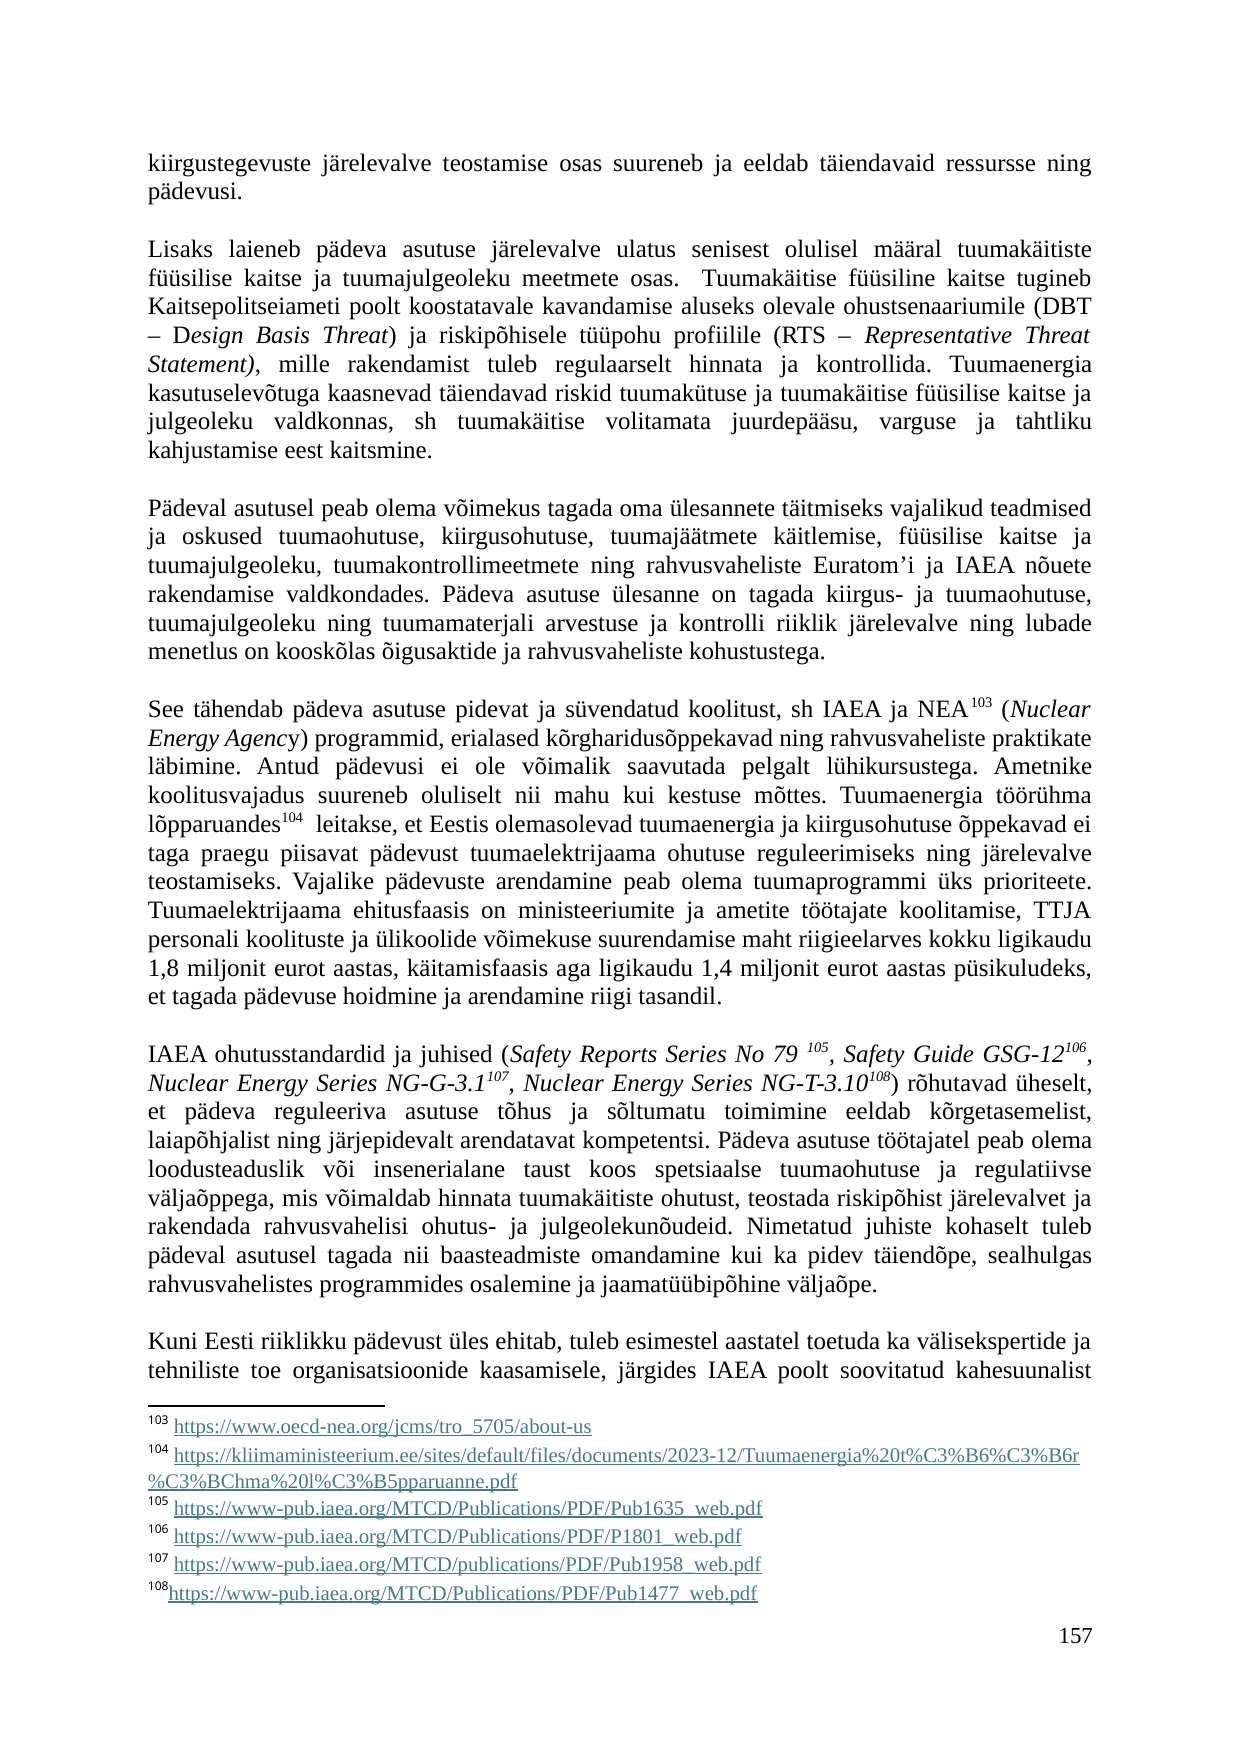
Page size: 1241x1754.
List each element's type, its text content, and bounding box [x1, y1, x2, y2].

text Lisaks laieneb pädeva asutuse järelevalve ulatus senisest olulisel määral tuumakäitiste füüsilise kaitse ja tuumajulgeoleku meetmete osas. Tuumakäitise füüsiline kaitse tugineb Kaitsepolitseiameti poolt koostatavale kavandamise aluseks olevale ohustsenaariumile (DBT – Design Basis Threat) ja riskipõhisele tüüpohu profiilile (RTS – Representative Threat Statement), mille rakendamist tuleb regulaarselt hinnata ja kontrollida. Tuumaenergia kasutuselevõtuga kaasnevad täiendavad riskid tuumakütuse ja tuumakäitise füüsilise kaitse ja julgeoleku valdkonnas, sh tuumakäitise volitamata juurdepääsu, varguse ja tahtliku kahjustamise eest kaitsmine. [148, 234, 1093, 464]
text See tähendab pädeva asutuse pidevat ja süvendatud koolitust, sh IAEA ja NEA (Nuclear Energy Agency) programmid, erialased kõrgharidusõppekavad ning rahvusvaheliste praktikate läbimine. Antud pädevusi ei ole võimalik saavutada pelgalt lühikursustega. Ametnike koolitusvajadus suureneb oluliselt nii mahu kui kestuse mõttes. Tuumaenergia töörühma lõpparuandes leitakse, et Eestis olemasolevad tuumaenergia ja kiirgusohutuse õppekavad ei taga praegu piisavat pädevust tuumaelektrijaama ohutuse reguleerimiseks ning järelevalve teostamiseks. Vajalike pädevuste arendamine peab olema tuumaprogrammi üks prioriteete. Tuumaelektrijaama ehitusfaasis on ministeeriumite ja ametite töötajate koolitamise, TTJA personali koolituste ja ülikoolide võimekuse suurendamise maht riigieelarves kokku ligikaudu 1,8 miljonit eurot aastas, käitamisfaasis aga ligikaudu 1,4 miljonit eurot aastas püsikuludeks, et tagada pädevuse hoidmine ja arendamine riigi tasandil. [148, 694, 1093, 1010]
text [148, 148, 1093, 205]
text IAEA ohutusstandardid ja juhised (Safety Reports Series No 79 , Safety Guide GSG-12, Nuclear Energy Series NG-G-3.1, Nuclear Energy Series NG-T-3.10) rõhutavad üheselt, et pädeva reguleeriva asutuse tõhus ja sõltumatu toimimine eeldab kõrgetasemelist, laiapõhjalist ning järjepidevalt arendatavat kompetentsi. Pädeva asutuse töötajatel peab olema loodusteaduslik või insenerialane taust koos spetsiaalse tuumaohutuse ja regulatiivse väljaõppega, mis võimaldab hinnata tuumakäitiste ohutust, teostada riskipõhist järelevalvet ja rakendada rahvusvahelisi ohutus- ja julgeolekunõudeid. Nimetatud juhiste kohaselt tuleb pädeval asutusel tagada nii baasteadmiste omandamine kui ka pidev täiendõpe, sealhulgas rahvusvahelistes programmides osalemine ja jaamatüübipõhine väljaõpe. [148, 1039, 1093, 1298]
text Pädeval asutusel peab olema võimekus tagada oma ülesannete täitmiseks vajalikud teadmised ja oskused tuumaohutuse, kiirgusohutuse, tuumajäätmete käitlemise, füüsilise kaitse ja tuumajulgeoleku, tuumakontrollimeetmete ning rahvusvaheliste Euratom’i ja IAEA nõuete rakendamise valdkondades. Pädeva asutuse ülesanne on tagada kiirgus- ja tuumaohutuse, tuumajulgeoleku ning tuumamaterjali arvestuse ja kontrolli riiklik järelevalve ning lubade menetlus on kooskõlas õigusaktide ja rahvusvaheliste kohustustega. [148, 493, 1093, 665]
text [148, 1326, 1093, 1384]
